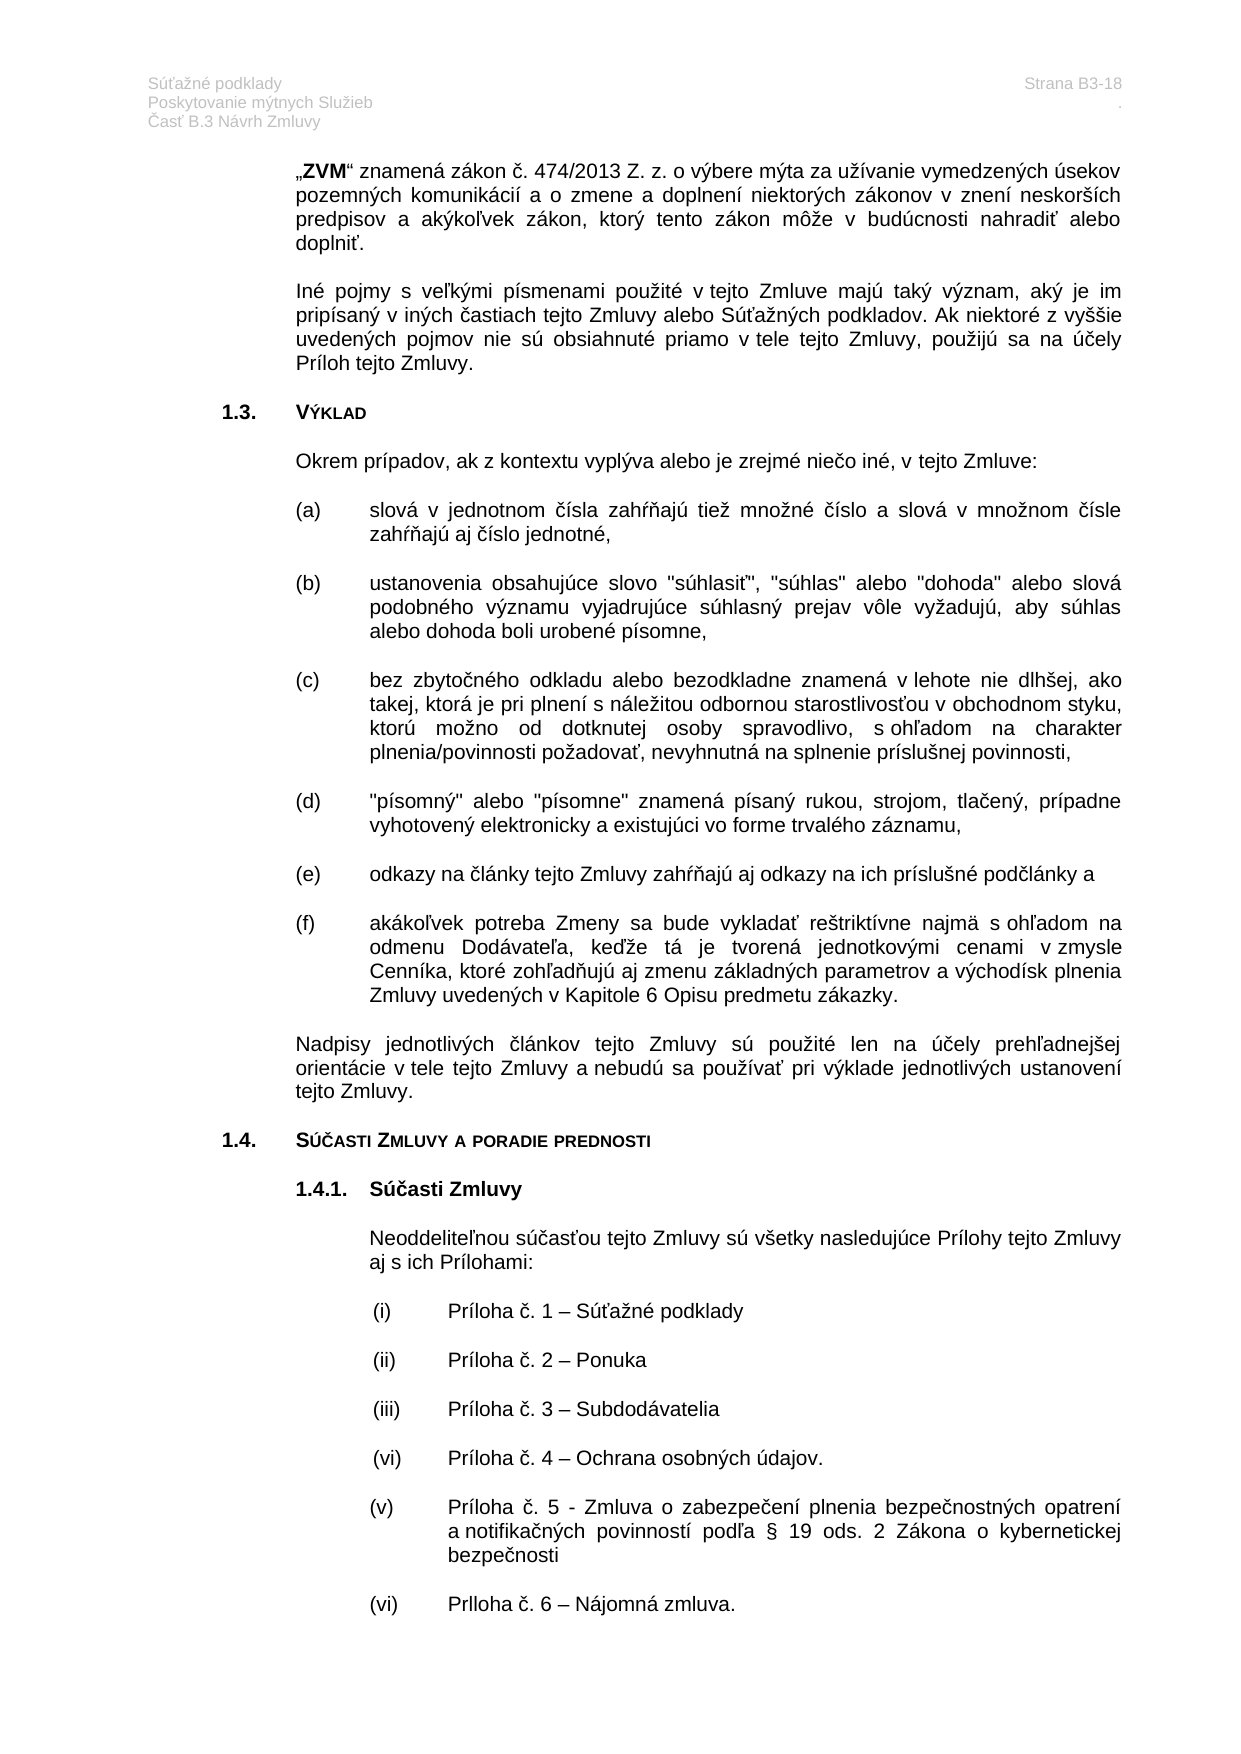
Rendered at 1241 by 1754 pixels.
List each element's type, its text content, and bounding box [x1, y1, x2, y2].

list "písomný" alebo "písomne" znamená písaný rukou, strojom, tlačený, prípadne vyhotovený elektronicky a existujúci vo forme trvalého záznamu, [295, 789, 1122, 837]
list odkazy na články tejto Zmluvy zahŕňajú aj odkazy na ich príslušné podčlánky a [295, 862, 1122, 886]
text (iii) Príloha č. 3 – Subdodávatelia [222, 1397, 1122, 1421]
list ustanovenia obsahujúce slovo "súhlasiť", "súhlas" alebo "dohoda" alebo slová podobného významu vyjadrujúce súhlasný prejav vôle vyžadujú, aby súhlas alebo dohoda boli urobené písomne, [295, 571, 1122, 643]
text Iné pojmy s veľkými písmenami použité v tejto Zmluve majú taký význam, aký je im pripísaný v iných častiach tejto Zmluvy alebo Súťažných podkladov. Ak niektoré z vyššie uvedených pojmov nie sú obsiahnuté priamo v tele tejto Zmluvy, použijú sa na účely Príloh tejto Zmluvy. [296, 279, 1122, 375]
text (v) Príloha č. 5 - Zmluva o zabezpečení plnenia bezpečnostných opatrení a notifikačných povinností podľa § 19 ods. 2 Zákona o kybernetickej bezpečnosti [369, 1495, 1122, 1567]
text (ii) Príloha č. 2 – Ponuka [222, 1348, 1122, 1372]
text (vi) Príloha č. 4 – Ochrana osobných údajov. [222, 1446, 1122, 1470]
text Okrem prípadov, ak z kontextu vyplýva alebo je zrejmé niečo iné, v tejto Zmluve: [295, 449, 1122, 473]
text Nadpisy jednotlivých článkov tejto Zmluvy sú použité len na účely prehľadnejšej orientácie v tele tejto Zmluvy a nebudú sa používať pri výklade jednotlivých ustanovení tejto Zmluvy. [295, 1031, 1122, 1103]
subtitle Súčasti Zmluvy [295, 1177, 1122, 1201]
text Neoddeliteľnou súčasťou tejto Zmluvy sú všetky nasledujúce Prílohy tejto Zmluvy aj s ich Prílohami: [369, 1226, 1122, 1274]
list akákoľvek potreba Zmeny sa bude vykladať reštriktívne najmä s ohľadom na odmenu Dodávateľa, keďže tá je tvorená jednotkovými cenami v zmysle Cenníka, ktoré zohľadňujú aj zmenu základných parametrov a východísk plnenia Zmluvy uvedených v Kapitole 6 Opisu predmetu zákazky. [295, 911, 1122, 1006]
list bez zbytočného odkladu alebo bezodkladne znamená v lehote nie dlhšej, ako takej, ktorá je pri plnení s náležitou odbornou starostlivosťou v obchodnom styku, ktorú možno od dotknutej osoby spravodlivo, s ohľadom na charakter plnenia/povinnosti požadovať, nevyhnutná na splnenie príslušnej povinnosti, [295, 668, 1122, 764]
subtitle Súčasti Zmluvy a poradie prednosti [222, 1128, 1122, 1152]
list slová v jednotnom čísla zahŕňajú tiež množné číslo a slová v množnom čísle zahŕňajú aj číslo jednotné, [295, 498, 1122, 546]
subtitle Výklad [222, 400, 1122, 424]
text (vi) Prlloha č. 6 – Nájomná zmluva. [369, 1592, 1122, 1616]
text „ZVM“ znamená zákon č. 474/2013 Z. z. o výbere mýta za užívanie vymedzených úsekov pozemných komunikácií a o zmene a doplnení niektorých zákonov v znení neskorších predpisov a akýkoľvek zákon, ktorý tento zákon môže v budúcnosti nahradiť alebo doplniť. [295, 158, 1122, 254]
text (i) Príloha č. 1 – Súťažné podklady [222, 1299, 1122, 1323]
